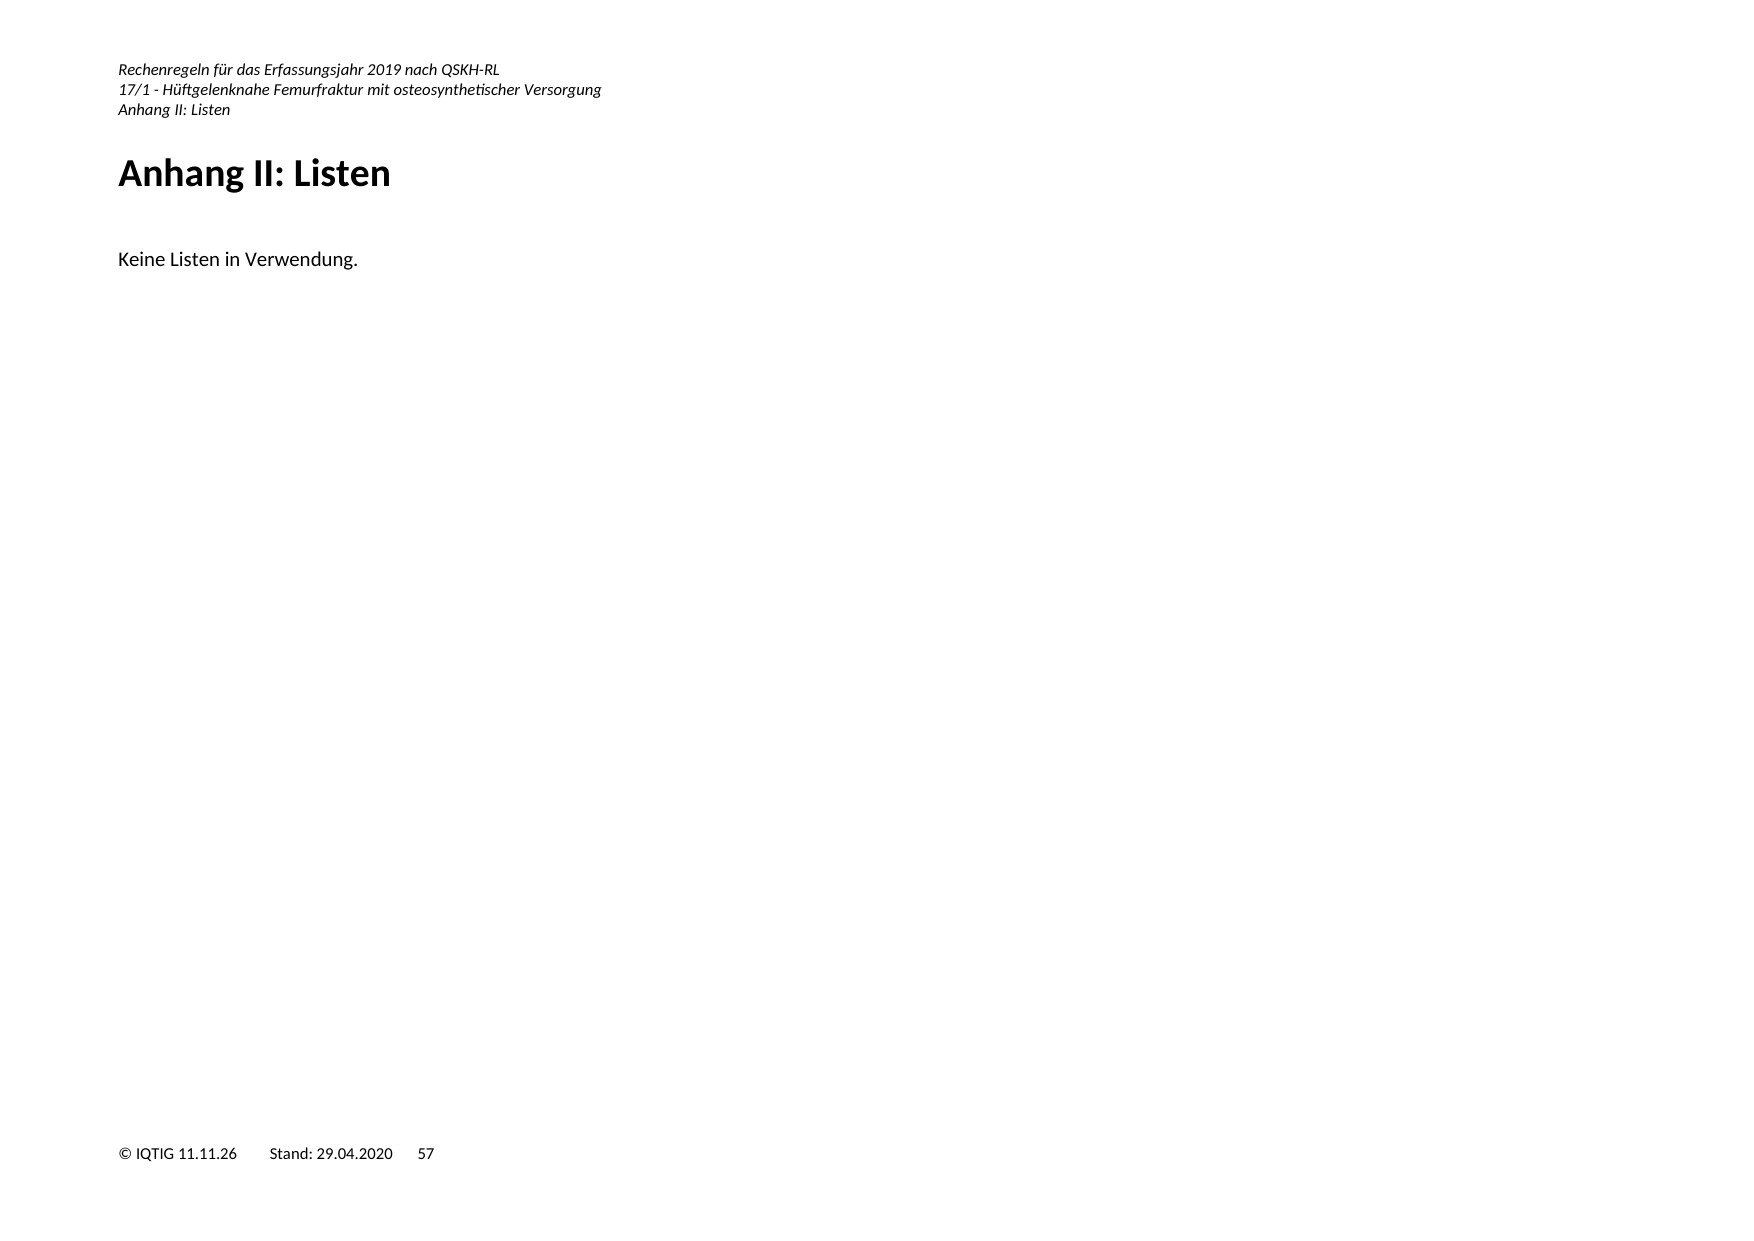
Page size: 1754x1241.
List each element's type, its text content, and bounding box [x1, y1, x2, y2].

text Anhang II: Listen [118, 148, 1636, 196]
text Keine Listen in Verwendung. [118, 246, 1636, 271]
